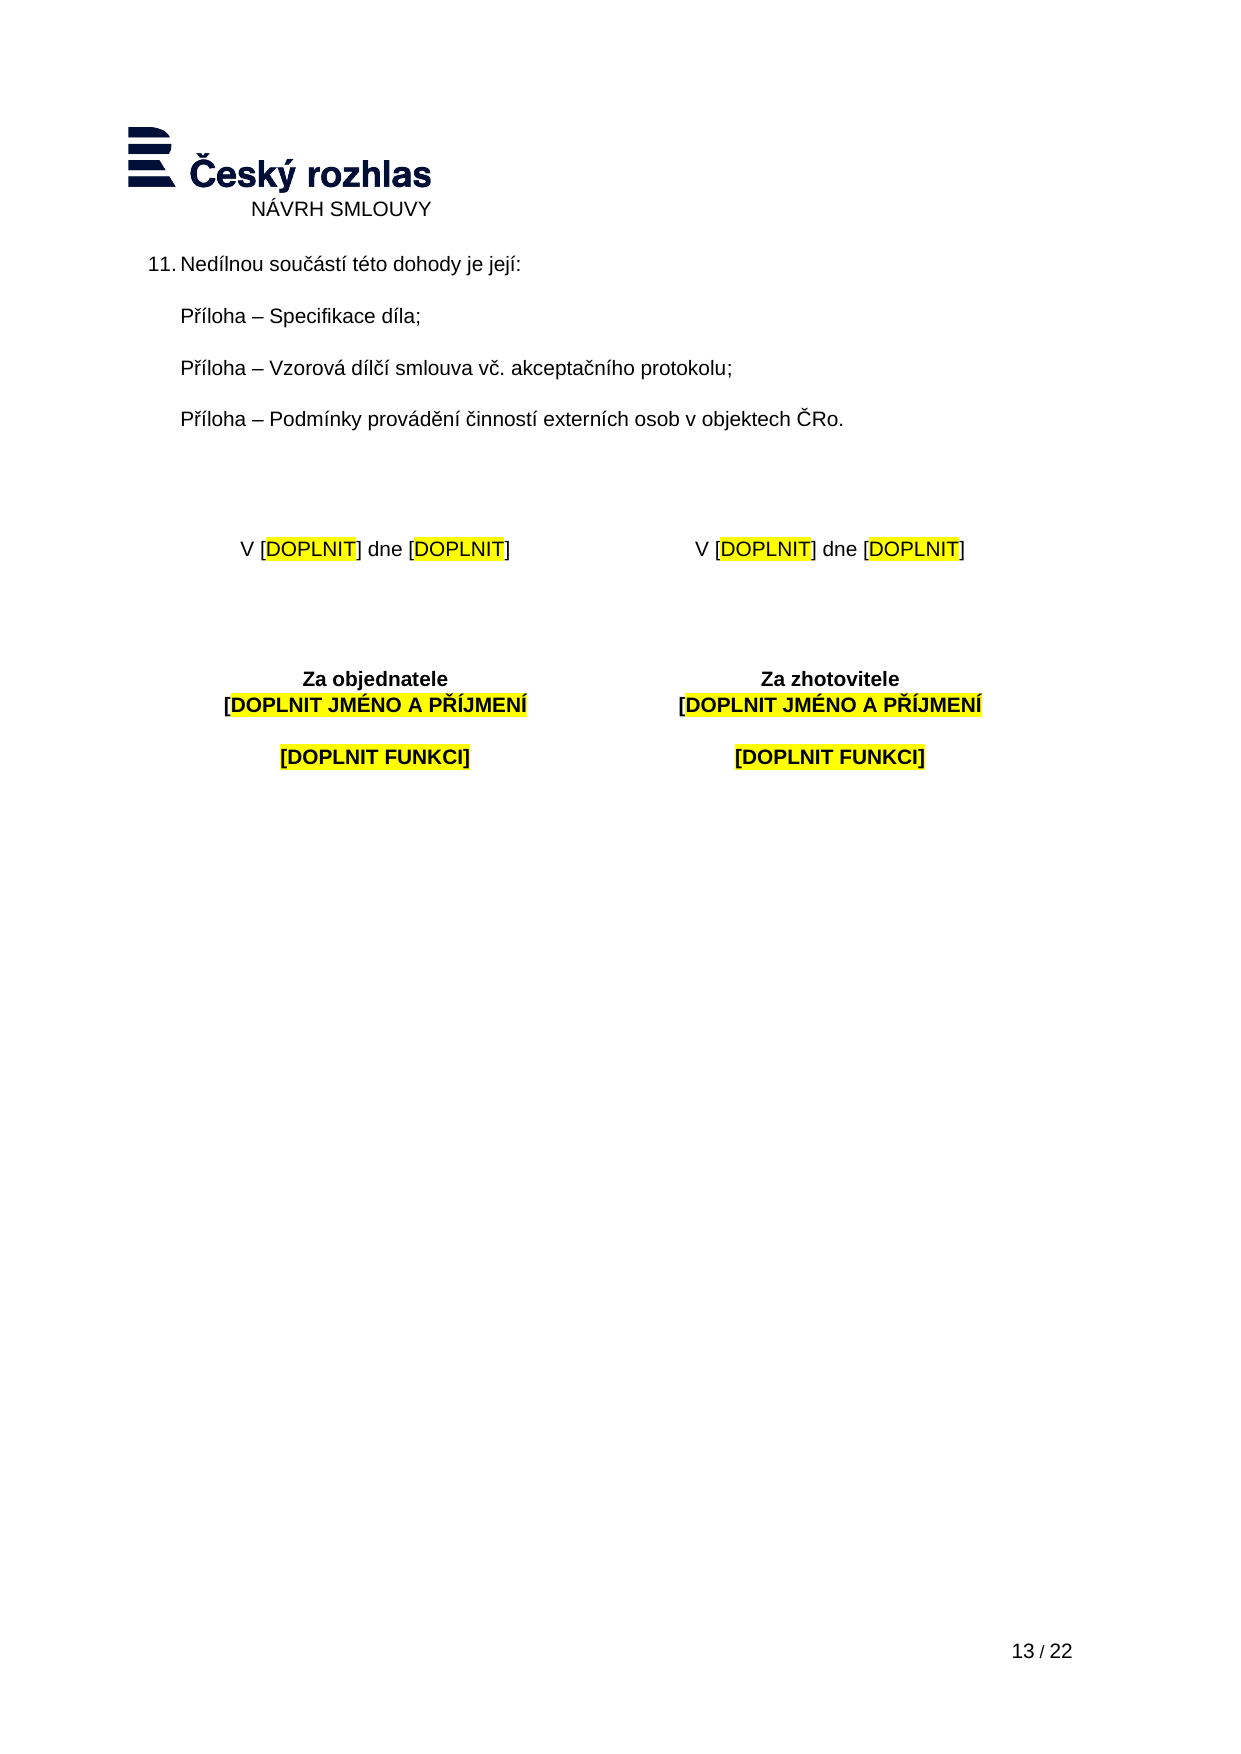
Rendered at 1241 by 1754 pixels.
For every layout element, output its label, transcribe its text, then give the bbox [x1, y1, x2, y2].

list Příloha – Specifikace díla; [180, 302, 1093, 328]
table_header V [DOPLNIT] dne [DOPLNIT] [148, 484, 602, 588]
list Příloha – Vzorová dílčí smlouva vč. akceptačního protokolu; [180, 354, 1093, 380]
table_cell Za objednatele [DOPLNIT JMÉNO A PŘÍJMENÍ [DOPLNIT FUNKCI] [148, 588, 602, 796]
picture [128, 127, 431, 193]
table_header V [DOPLNIT] dne [DOPLNIT] [603, 484, 1057, 588]
list Příloha – Podmínky provádění činností externích osob v objektech ČRo. [177, 405, 1093, 431]
table_cell Za zhotovitele [DOPLNIT JMÉNO A PŘÍJMENÍ [DOPLNIT FUNKCI] [603, 588, 1057, 796]
list Nedílnou součástí této dohody je její: [148, 250, 1093, 276]
